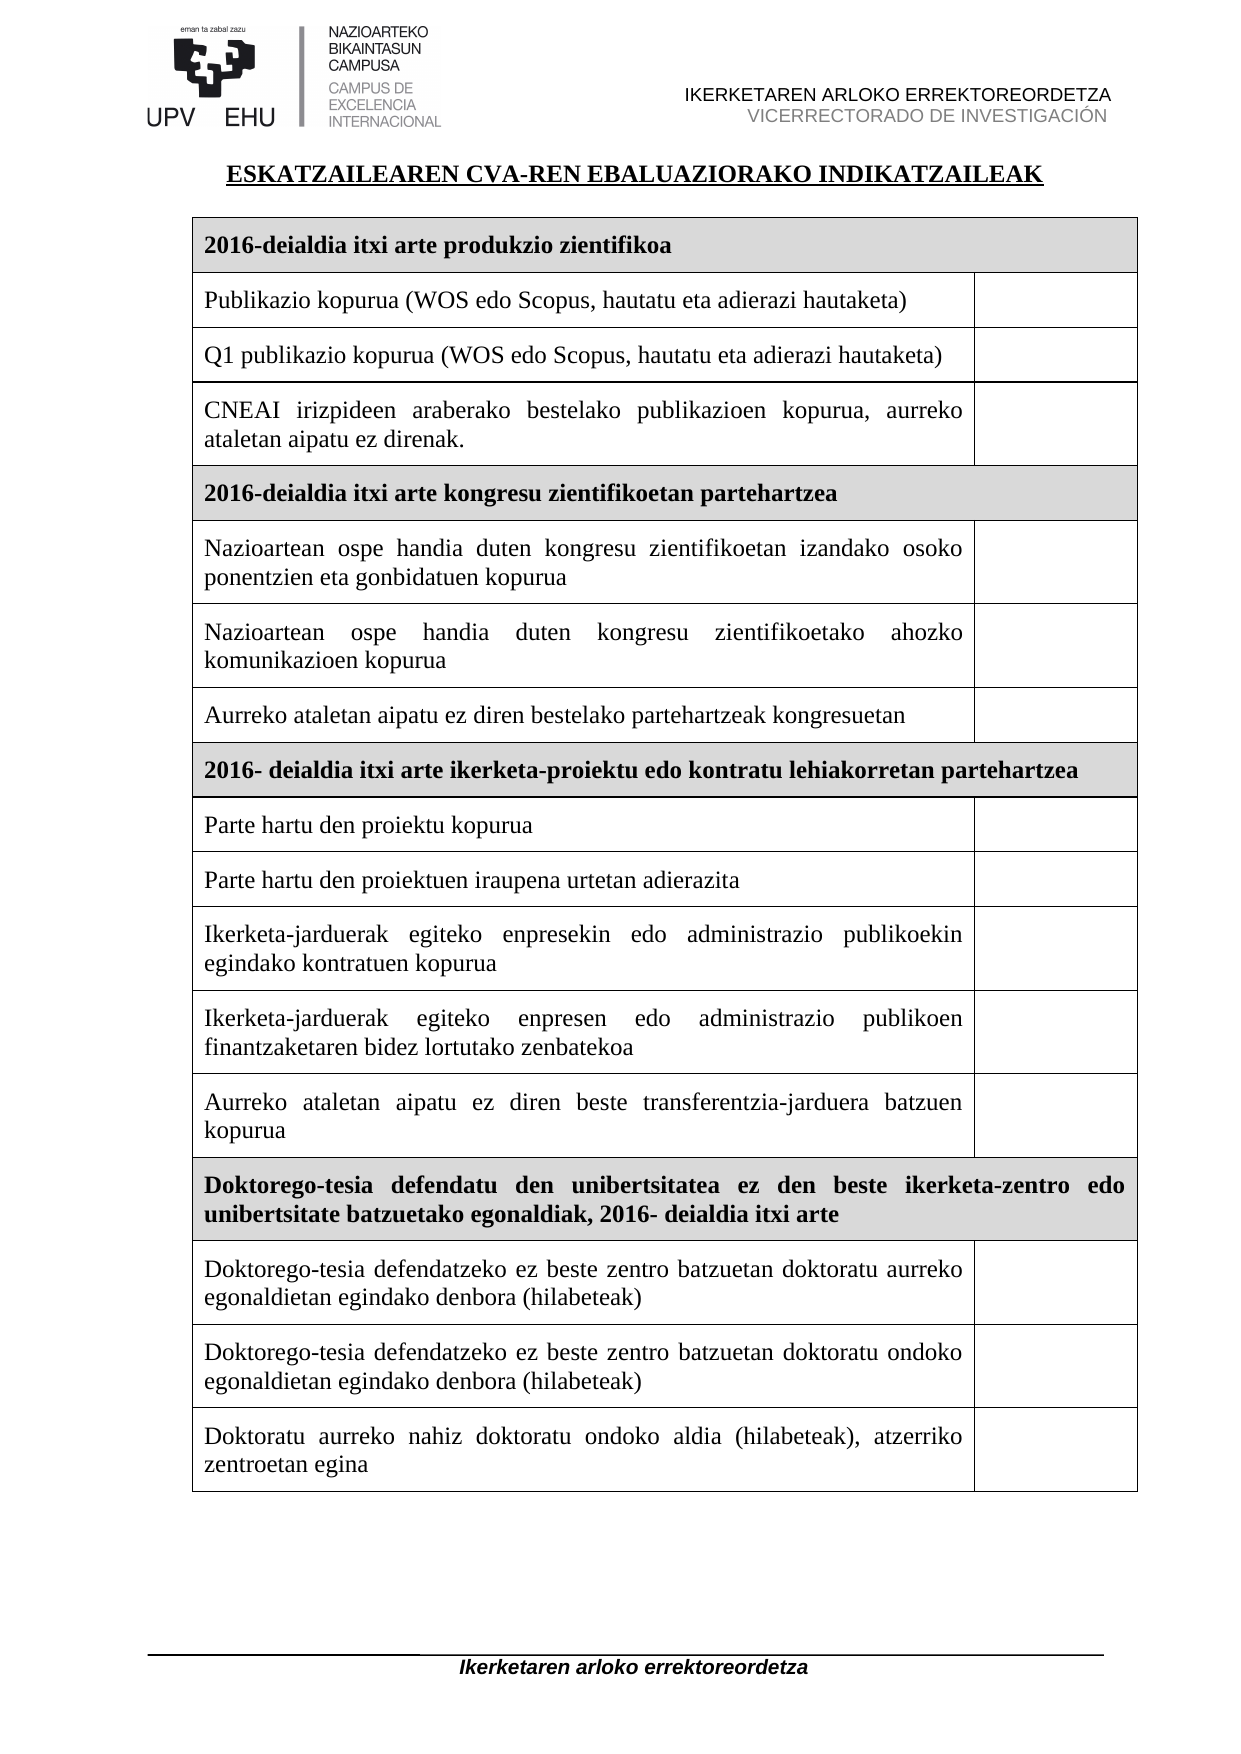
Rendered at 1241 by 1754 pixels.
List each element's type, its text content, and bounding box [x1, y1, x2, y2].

table_cell [975, 383, 1137, 465]
table_cell Q1 publikazio kopurua (WOS edo Scopus, hautatu eta adierazi hautaketa) [193, 328, 974, 381]
table_cell Doktorego-tesia defendatu den unibertsitatea ez den beste ikerketa-zentro edo unibertsitate batzuetako egonaldiak, 2016- deialdia itxi arte [193, 1158, 1137, 1240]
table_cell [975, 907, 1137, 989]
table_cell Ikerketa-jarduerak egiteko enpresen edo administrazio publikoen finantzaketaren bidez lortutako zenbatekoa [193, 991, 974, 1073]
table_cell Doktorego-tesia defendatzeko ez beste zentro batzuetan doktoratu aurreko egonaldietan egindako denbora (hilabeteak) [193, 1241, 974, 1324]
table_header 2016-deialdia itxi arte produkzio zientifikoa [193, 218, 1137, 272]
table_cell [975, 1408, 1137, 1491]
table_cell Parte hartu den proiektu kopurua [193, 798, 974, 851]
table_cell Aurreko ataletan aipatu ez diren bestelako partehartzeak kongresuetan [193, 688, 974, 742]
table_cell Doktorego-tesia defendatzeko ez beste zentro batzuetan doktoratu ondoko egonaldietan egindako denbora (hilabeteak) [193, 1325, 974, 1407]
table_cell Publikazio kopurua (WOS edo Scopus, hautatu eta adierazi hautaketa) [193, 273, 974, 327]
text ESKATZAILEAREN CVA-REN EBALUAZIORAKO INDIKATZAILEAK [148, 159, 1122, 188]
picture [147, 26, 442, 127]
table_cell Parte hartu den proiektuen iraupena urtetan adierazita [193, 852, 974, 906]
table_cell [975, 688, 1137, 742]
table_cell 2016-deialdia itxi arte kongresu zientifikoetan partehartzea [193, 466, 1137, 520]
table_cell [975, 991, 1137, 1073]
table_cell CNEAI irizpideen araberako bestelako publikazioen kopurua, aurreko ataletan aipatu ez direnak. [193, 383, 974, 465]
table_cell [975, 604, 1137, 687]
table_cell Ikerketa-jarduerak egiteko enpresekin edo administrazio publikoekin egindako kontratuen kopurua [193, 907, 974, 989]
table_cell [975, 798, 1137, 851]
table_cell Nazioartean ospe handia duten kongresu zientifikoetan izandako osoko ponentzien eta gonbidatuen kopurua [193, 521, 974, 603]
table_cell Nazioartean ospe handia duten kongresu zientifikoetako ahozko komunikazioen kopurua [193, 604, 974, 687]
table_cell [975, 1241, 1137, 1324]
table_cell [975, 273, 1137, 327]
table_cell [975, 1325, 1137, 1407]
table_cell Doktoratu aurreko nahiz doktoratu ondoko aldia (hilabeteak), atzerriko zentroetan egina [193, 1408, 974, 1491]
table_cell [975, 1074, 1137, 1157]
table_cell 2016- deialdia itxi arte ikerketa-proiektu edo kontratu lehiakorretan partehartzea [193, 743, 1137, 796]
table_cell Aurreko ataletan aipatu ez diren beste transferentzia-jarduera batzuen kopurua [193, 1074, 974, 1157]
table_cell [975, 852, 1137, 906]
table_cell [975, 521, 1137, 603]
table_cell [975, 328, 1137, 381]
